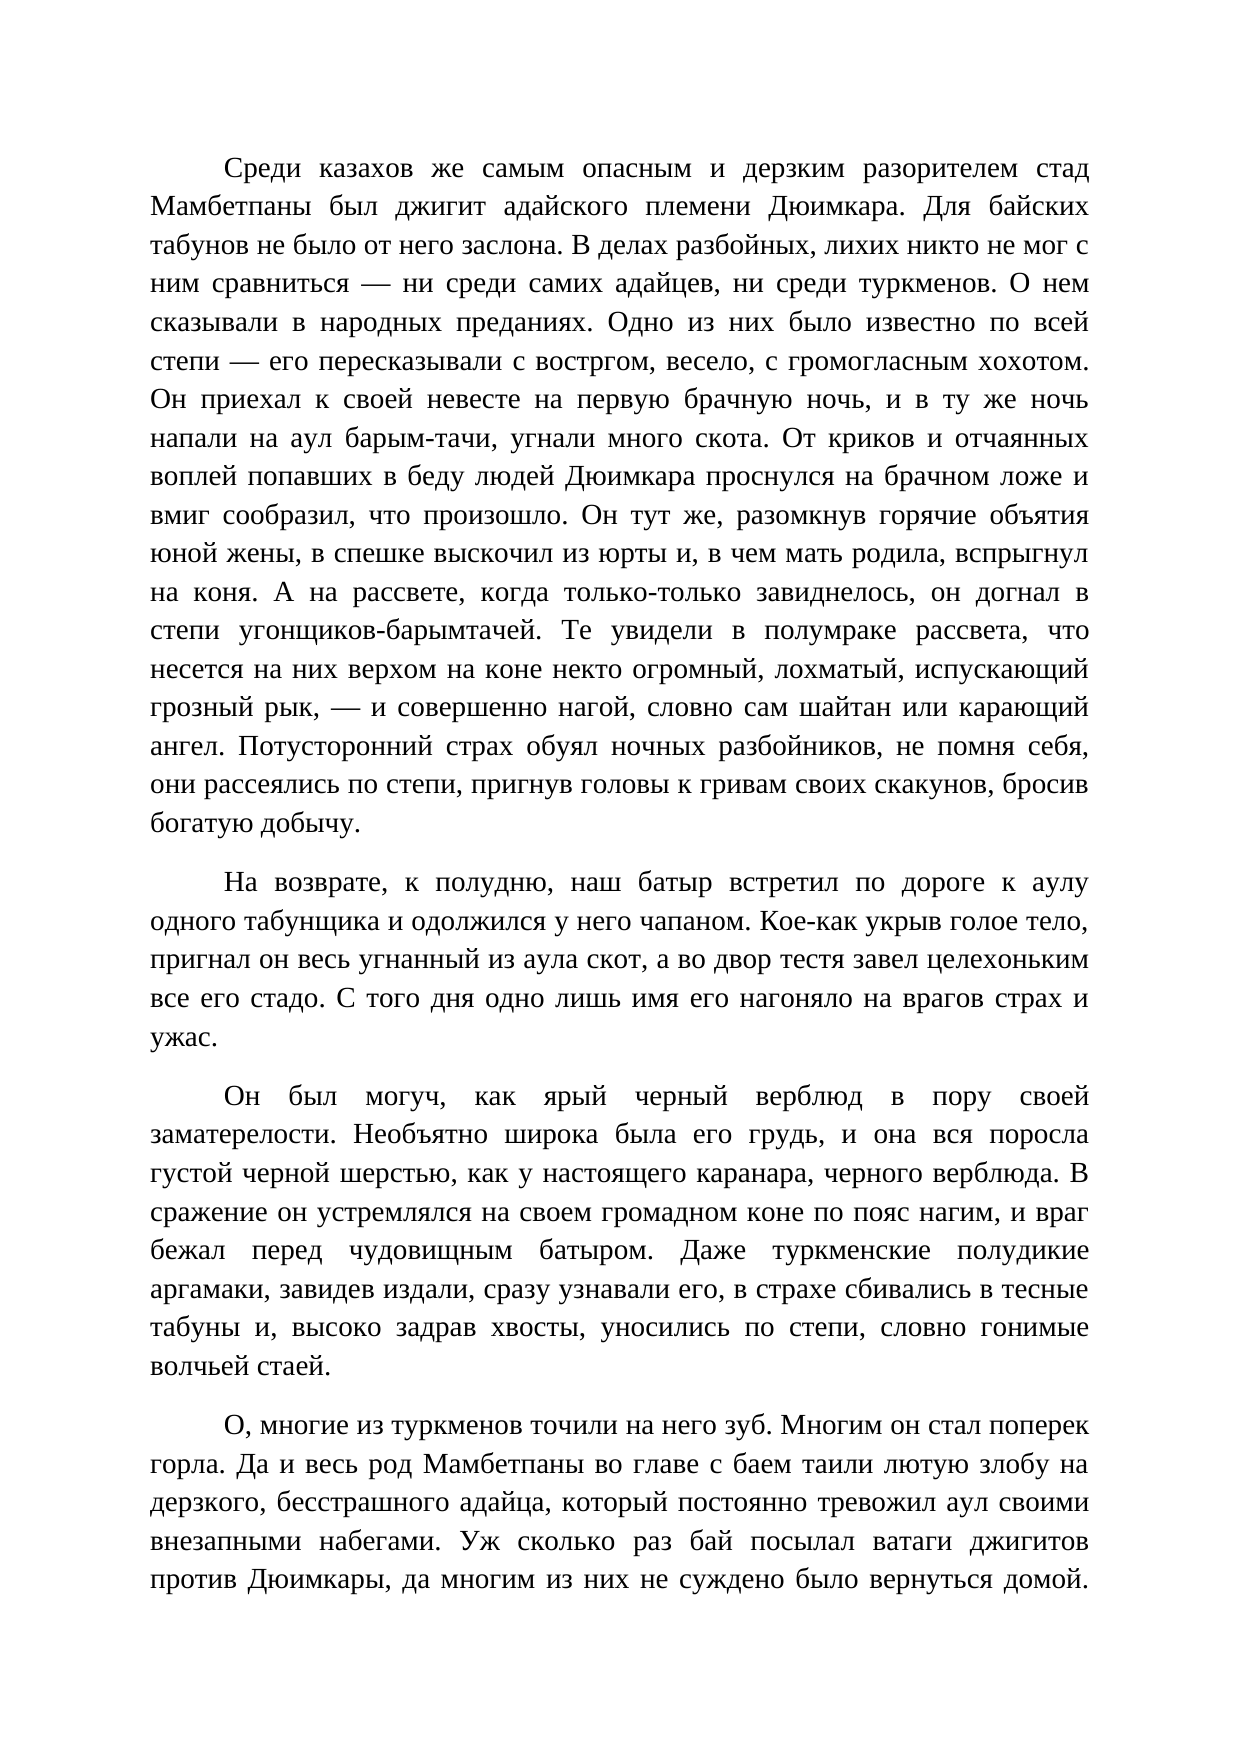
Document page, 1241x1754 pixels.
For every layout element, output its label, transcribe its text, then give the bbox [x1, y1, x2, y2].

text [150, 1407, 1090, 1595]
text На возврате, к полудню, наш батыр встретил по дороге к аулу одного табунщика и одолжился у него чапаном. Кое-как укрыв голое тело, пригнал он весь угнанный из аула скот, а во двор тестя завел целехоньким все его стадо. С того дня одно лишь имя его нагоняло на врагов страх и ужас. [150, 864, 1090, 1052]
text Он был могуч, как ярый черный верблюд в пору своей заматерелости. Необъятно широка была его грудь, и она вся поросла густой черной шерстью, как у настоящего каранара, черного верблюда. В сражение он устремлялся на своем громадном коне по пояс нагим, и враг бежал перед чудовищным батыром. Даже туркменские полудикие аргамаки, завидев издали, сразу узнавали его, в страхе сбивались в тесные табуны и, высоко задрав хвосты, уносились по степи, словно гонимые волчьей стаей. [150, 1078, 1090, 1381]
text Среди казахов же самым опасным и дерзким разорителем стад Мамбетпаны был джигит адайского племени Дюимкара. Для байских табунов не было от него заслона. В делах разбойных, лихих никто не мог с ним сравниться — ни среди самих адайцев, ни среди туркменов. О нем сказывали в народных преданиях. Одно из них было известно по всей степи — его пересказывали с востргом, весело, с громогласным хохотом. Он приехал к своей невесте на первую брачную ночь, и в ту же ночь напали на аул барым-тачи, угнали много скота. От криков и отчаянных воплей попавших в беду людей Дюимкара проснулся на брачном ложе и вмиг сообразил, что произошло. Он тут же, разомкнув горячие объятия юной жены, в спешке выскочил из юрты и, в чем мать родила, вспрыгнул на коня. А на рассвете, когда только-только завиднелось, он догнал в степи угонщиков-барымтачей. Те увидели в полумраке рассвета, что несется на них верхом на коне некто огромный, лохматый, испускающий грозный рык, — и совершенно нагой, словно сам шайтан или карающий ангел. Потусторонний страх обуял ночных разбойников, не помня себя, они рассеялись по степи, пригнув головы к гривам своих скакунов, бросив богатую добычу. [150, 150, 1090, 839]
